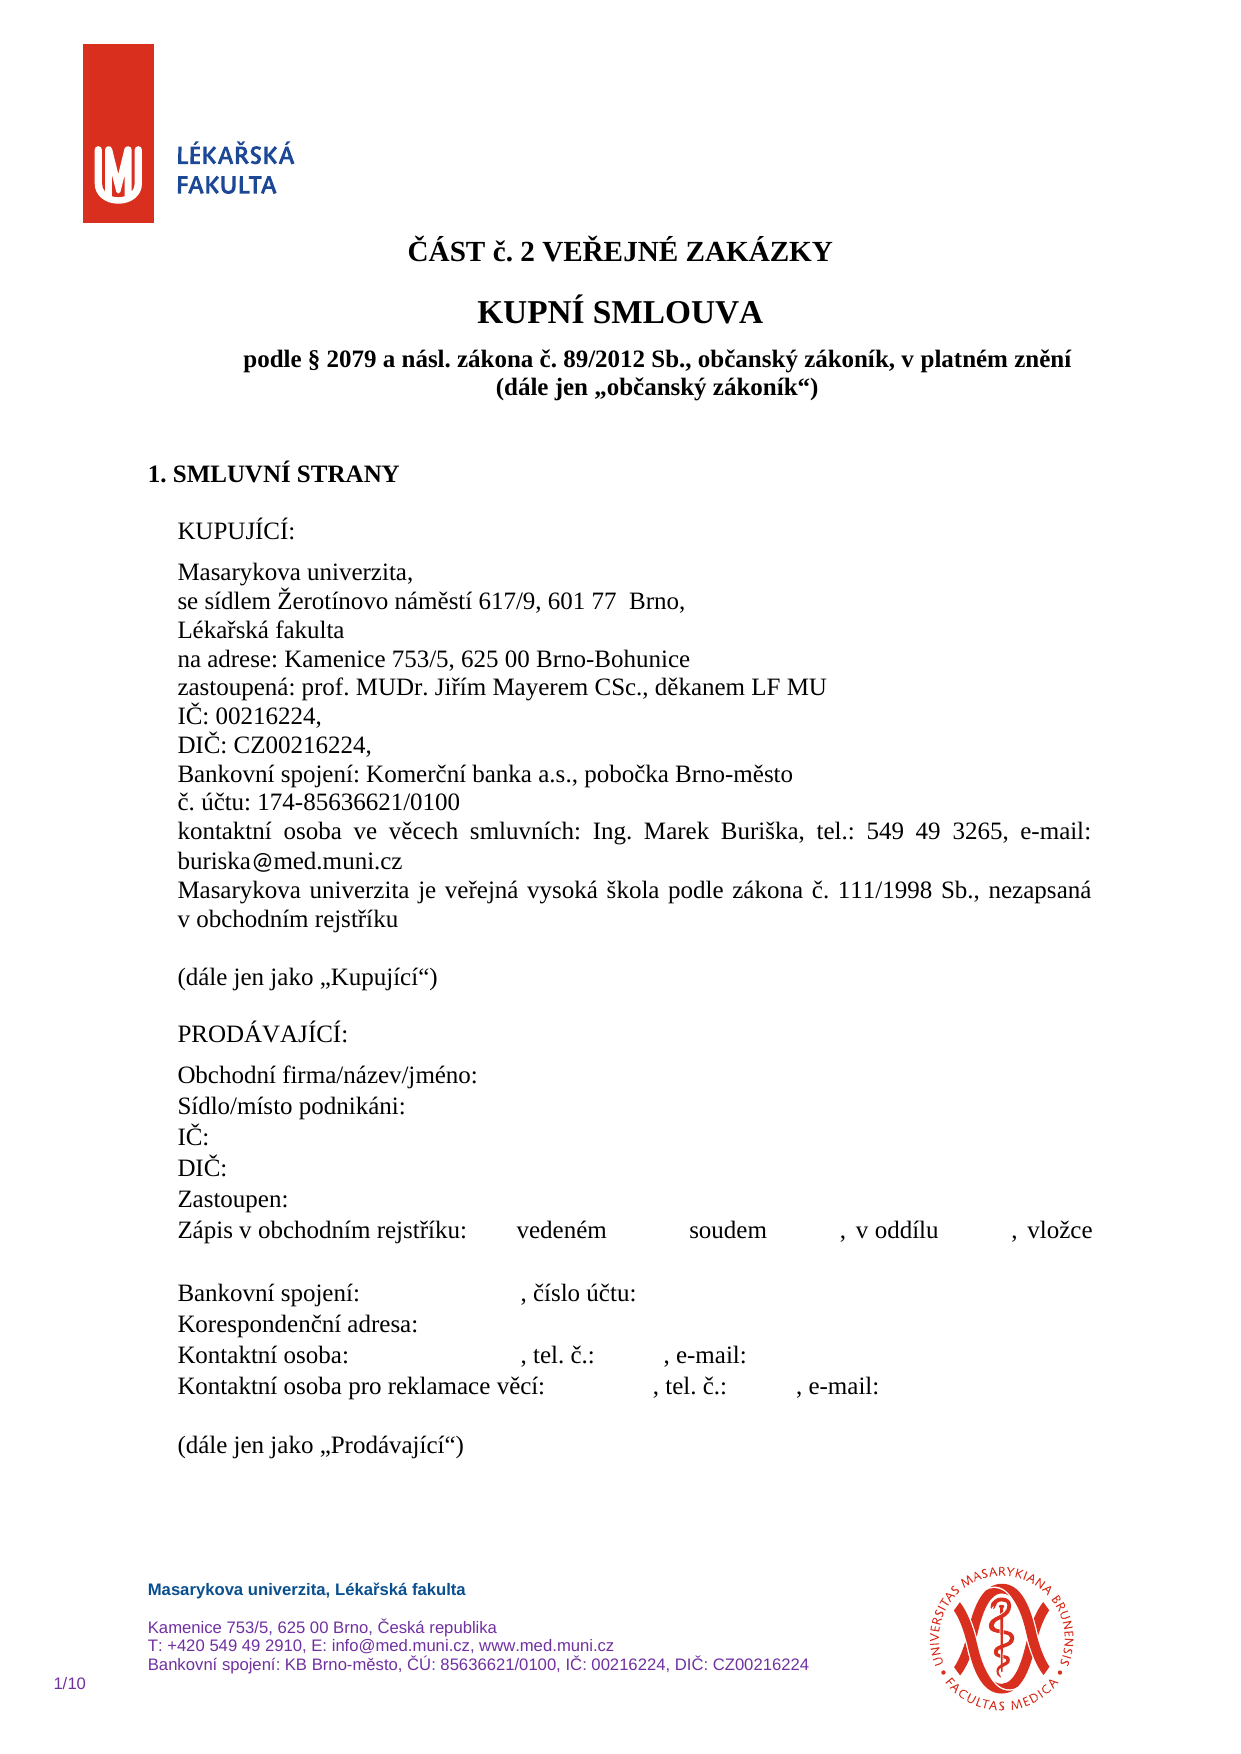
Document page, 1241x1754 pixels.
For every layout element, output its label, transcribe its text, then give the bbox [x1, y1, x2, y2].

text Korespondenční adresa: [177, 1309, 1093, 1337]
text Bankovní spojení: Komerční banka a.s., pobočka Brno-město [177, 759, 1093, 787]
text Kontaktní osoba: , tel. č.: , e-mail: [177, 1340, 1093, 1368]
text kontaktní osoba ve věcech smluvních: Ing. Marek Buriška, tel.: 549 49 3265, e-mail: buriska@med.muni.cz [177, 816, 1093, 875]
text Obchodní firma/název/jméno: [177, 1060, 1093, 1089]
text KUPUJÍCÍ: [177, 516, 1093, 545]
text na adrese: Kamenice 753/5, 625 00 Brno-Bohunice [177, 644, 1093, 672]
text Zastoupen: [177, 1184, 1093, 1213]
text se sídlem Žerotínovo náměstí 617/9, 601 77 Brno, [177, 586, 1093, 615]
text Bankovní spojení: , číslo účtu: [177, 1278, 1093, 1306]
text 1. SMLUVNÍ STRANY [148, 459, 1093, 487]
text Masarykova univerzita, [177, 557, 1093, 586]
text podle § 2079 a násl. zákona č. 89/2012 Sb., občanský zákoník, v platném znění (dále jen „občanský zákoník“) [222, 344, 1093, 401]
text č. účtu: 174-85636621/0100 [177, 787, 1093, 816]
text KUPNÍ SMLOUVA [148, 293, 1093, 331]
text Zápis v obchodním rejstříku: vedeném soudem , v oddílu , vložce [177, 1216, 1093, 1275]
text Masarykova univerzita je veřejná vysoká škola podle zákona č. 111/1998 Sb., nezapsaná v obchodním rejstříku [177, 875, 1093, 933]
text Kontaktní osoba pro reklamace věcí: , tel. č.: , e-mail: [177, 1371, 1093, 1399]
text (dále jen jako „Prodávající“) [177, 1431, 1093, 1459]
text DIČ: [177, 1153, 1093, 1182]
text (dále jen jako „Kupující“) [177, 962, 1093, 990]
text IČ: [177, 1122, 1093, 1151]
text PRODÁVAJÍCÍ: [177, 1019, 1093, 1048]
text zastoupená: prof. MUDr. Jiřím Mayerem CSc., děkanem LF MU [177, 672, 1093, 701]
text Sídlo/místo podnikáni: [177, 1091, 1093, 1120]
text DIČ: CZ00216224, [177, 730, 1093, 759]
text IČ: 00216224, [177, 701, 1093, 730]
text Lékařská fakulta [177, 615, 1093, 644]
text část č. 2 veřejné zakázky [148, 234, 1093, 268]
